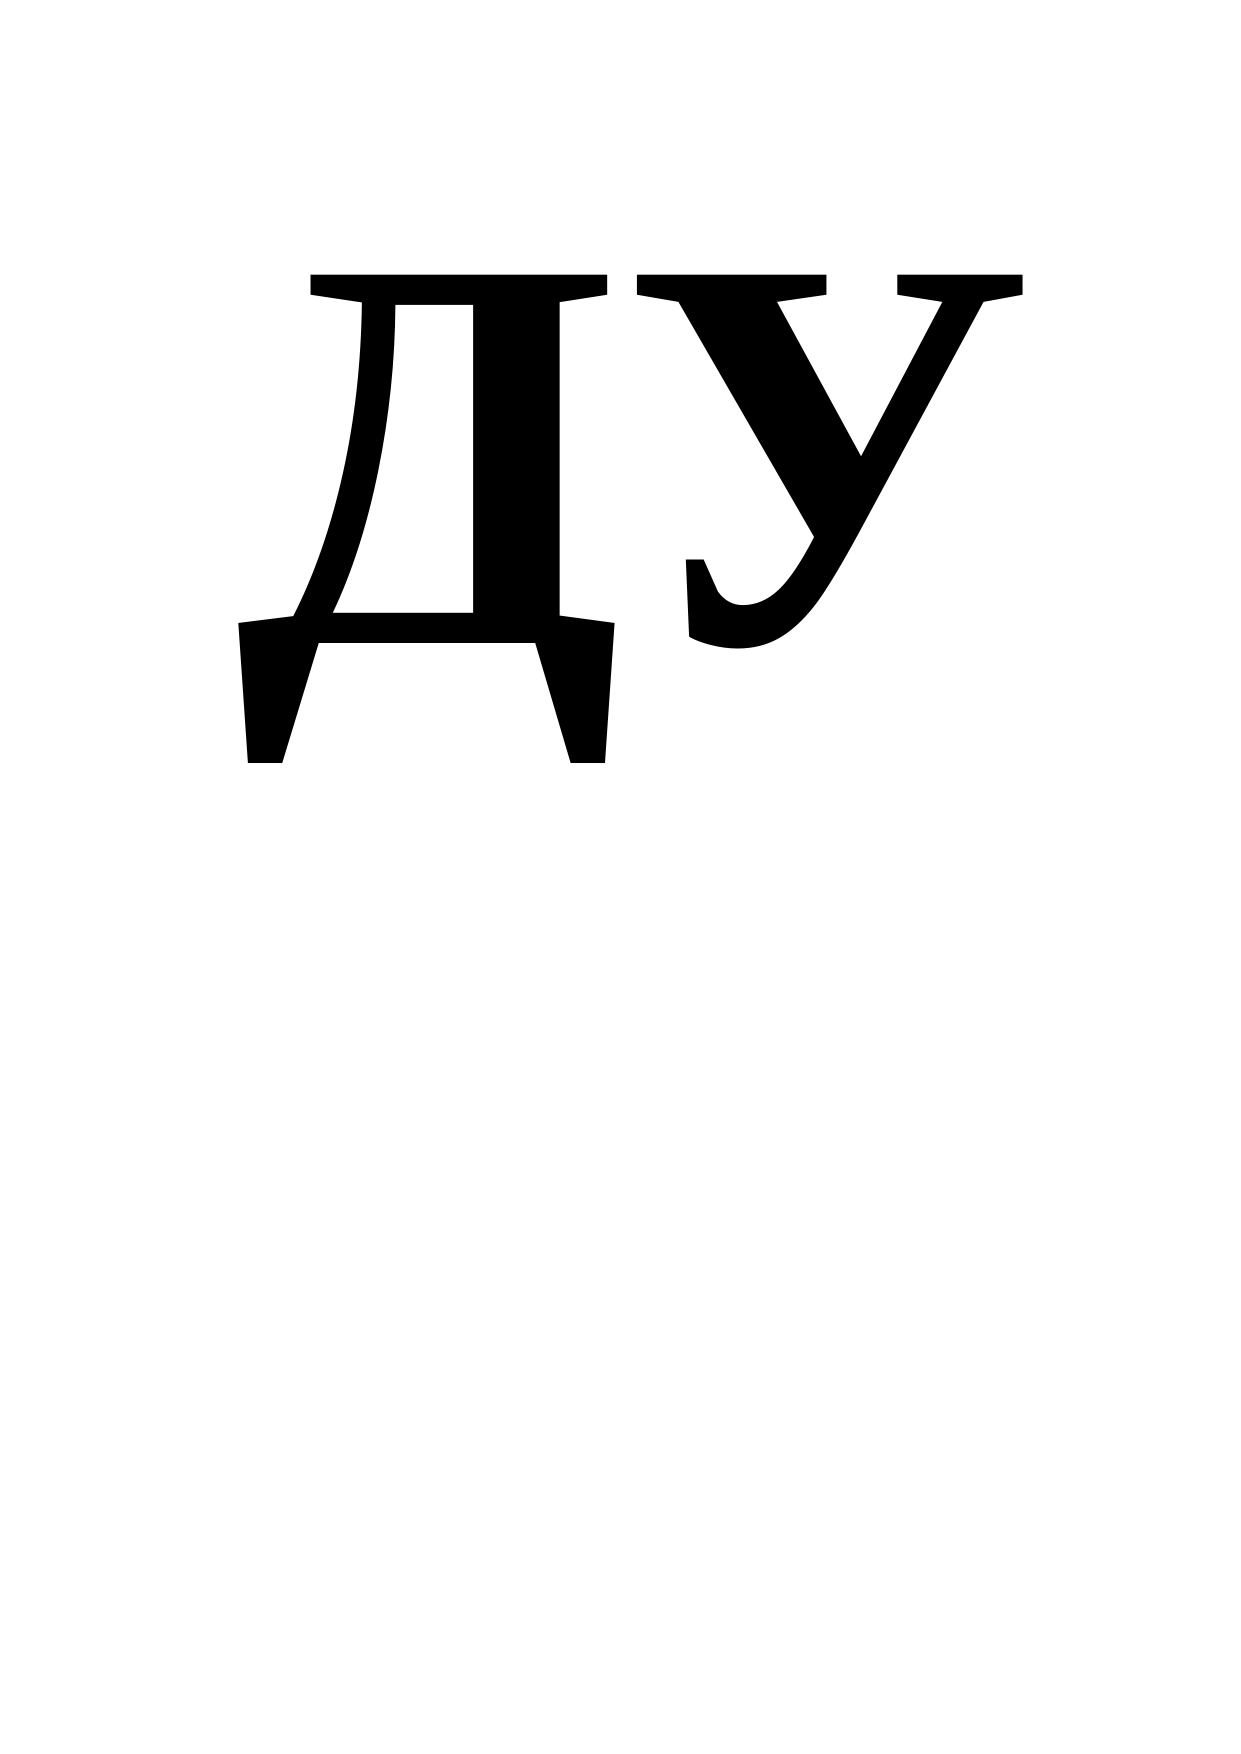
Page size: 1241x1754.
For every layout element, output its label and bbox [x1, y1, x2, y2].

text [118, 118, 1152, 765]
